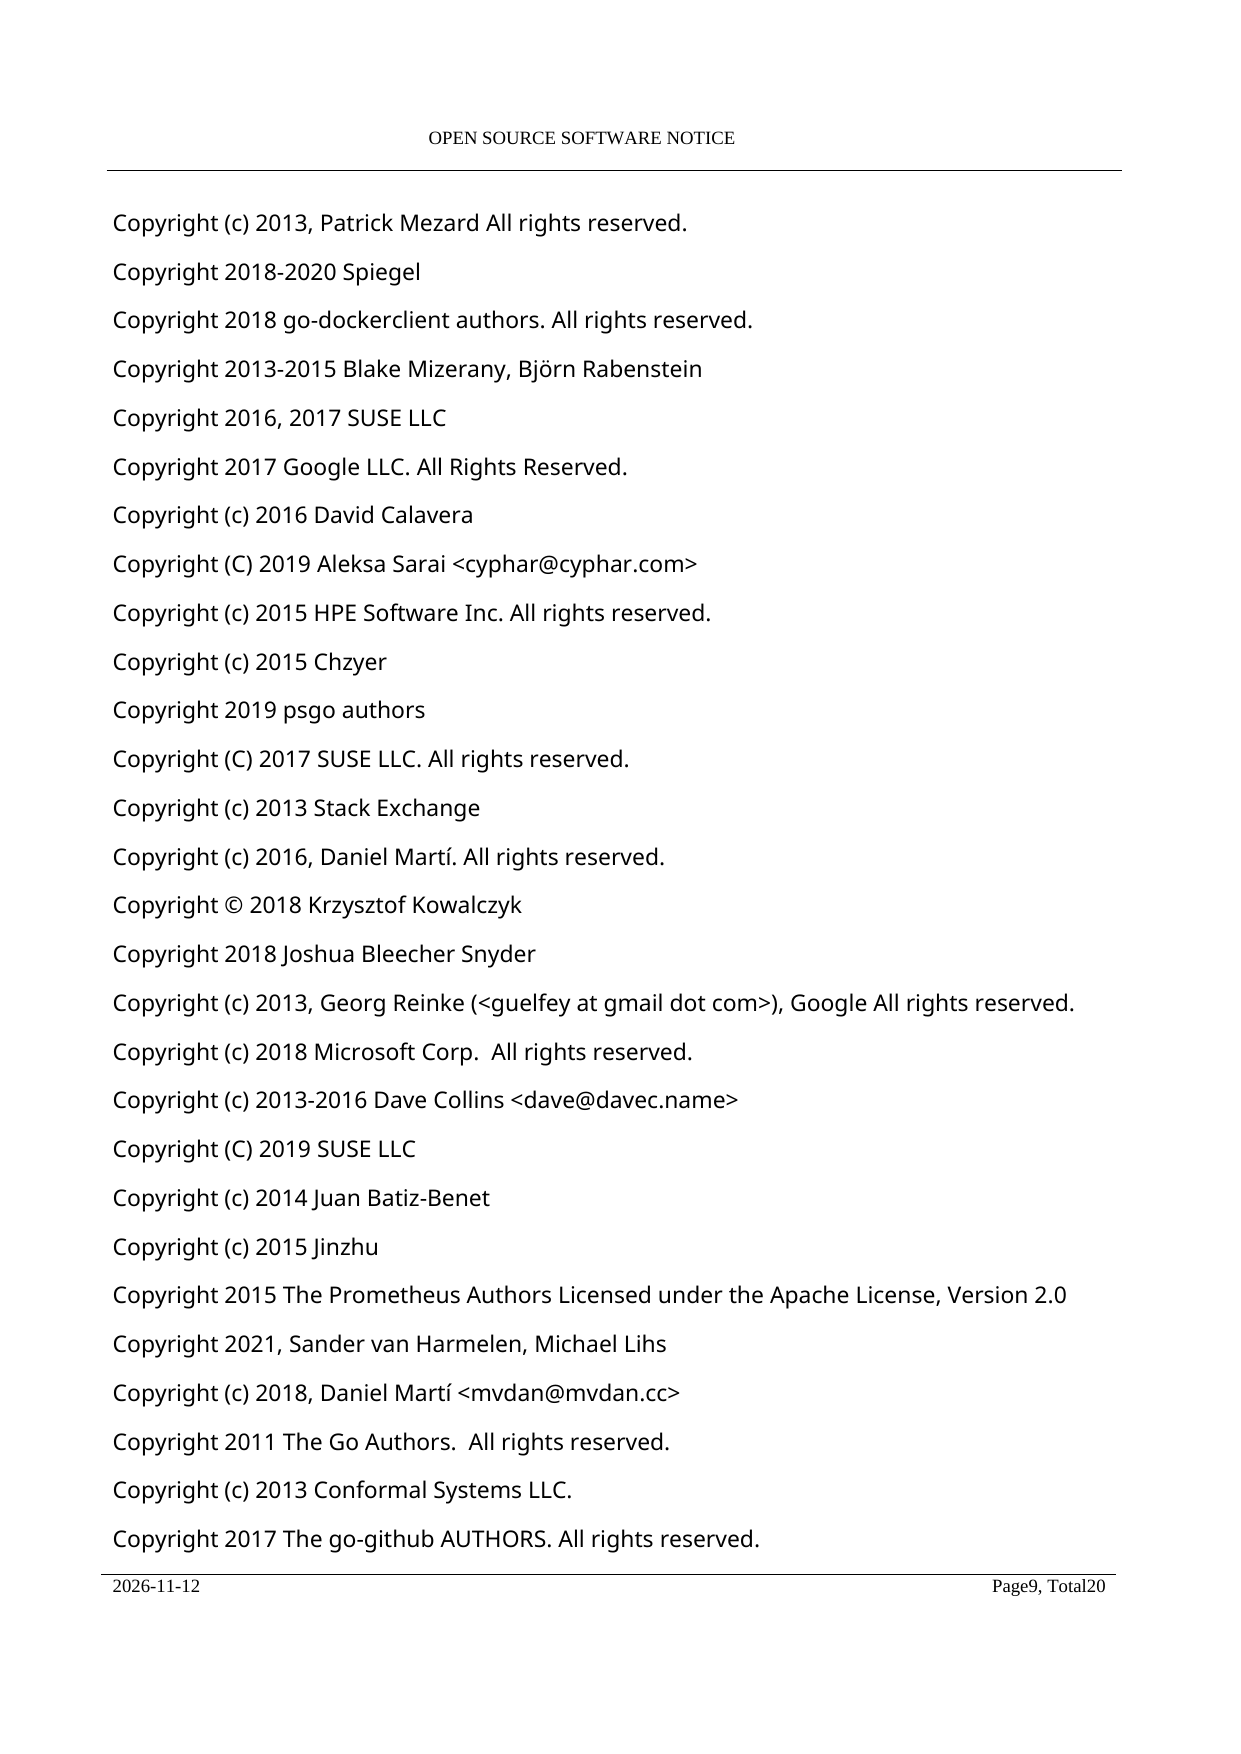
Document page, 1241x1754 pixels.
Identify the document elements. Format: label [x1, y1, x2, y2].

text [112, 206, 1128, 1555]
